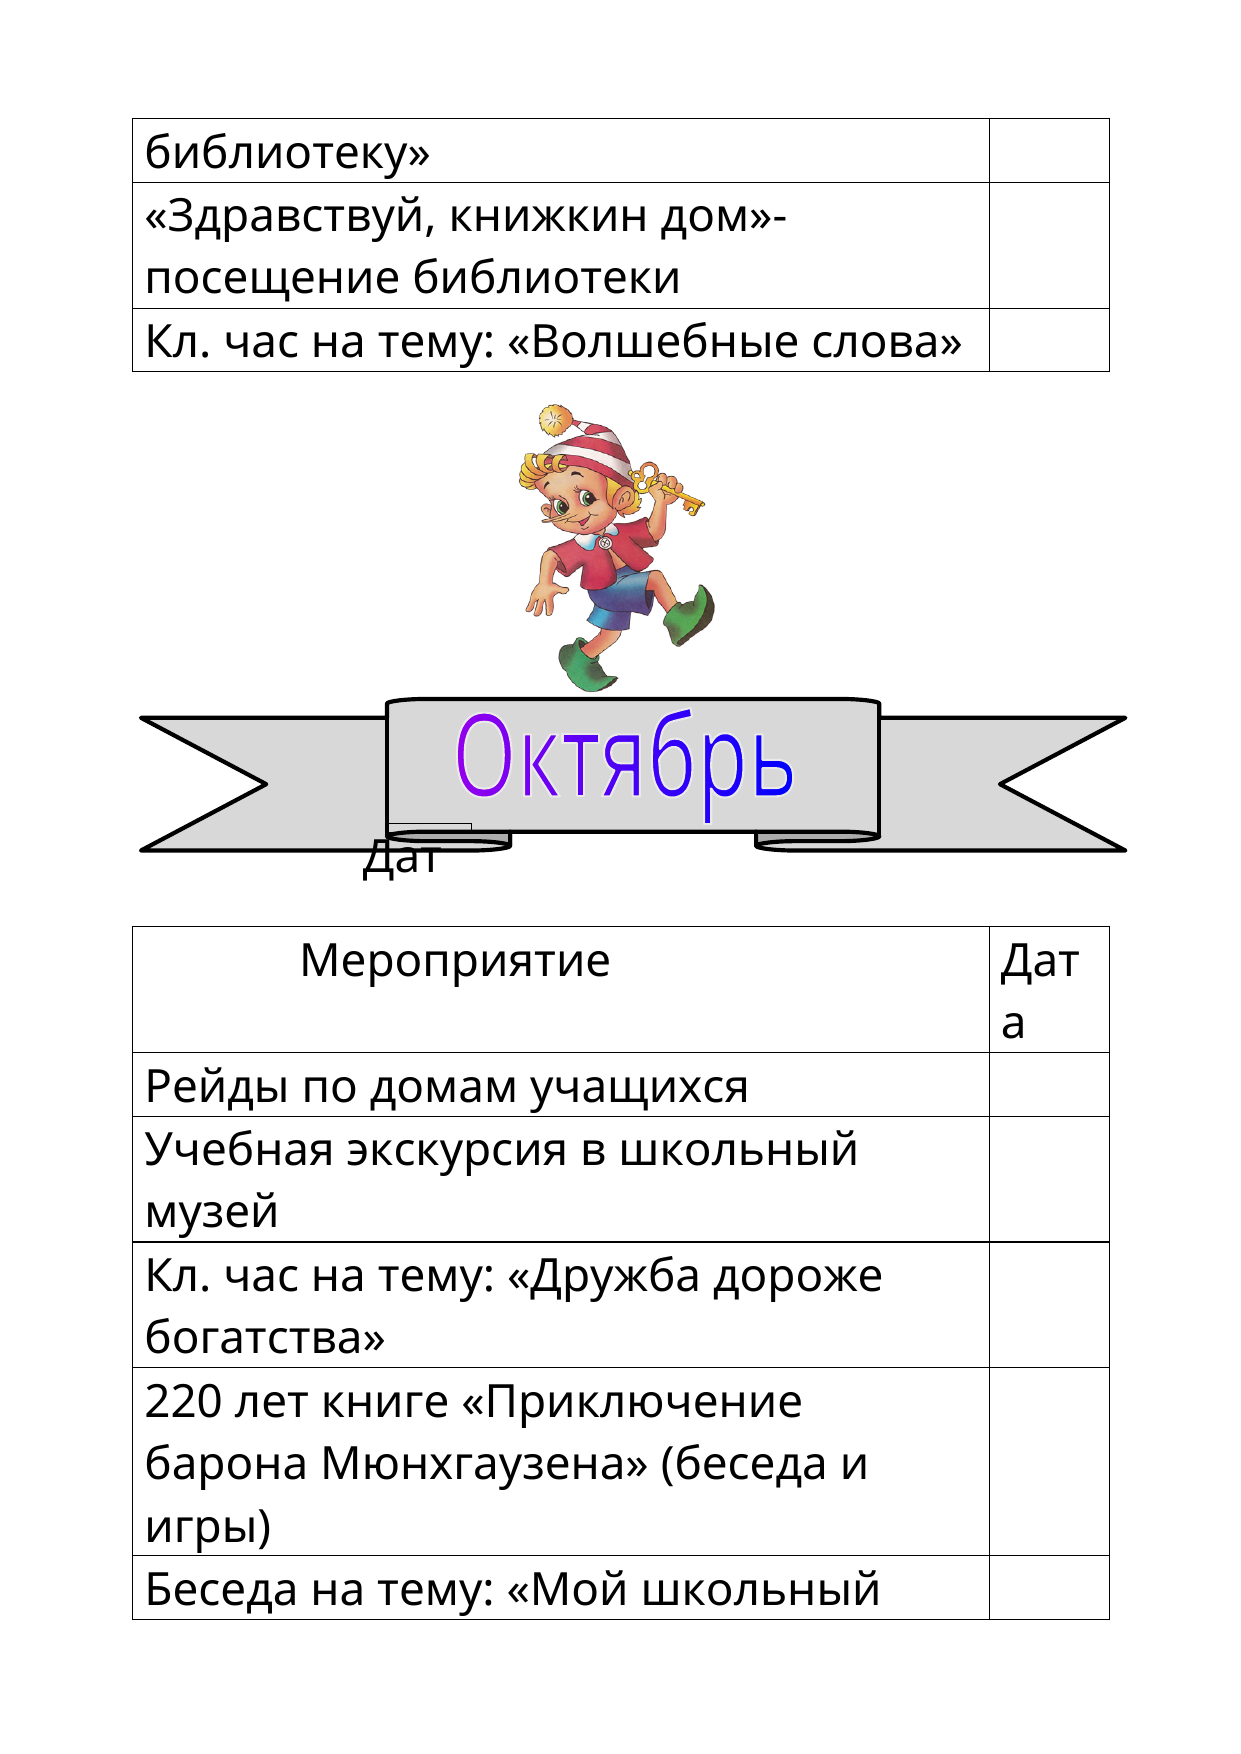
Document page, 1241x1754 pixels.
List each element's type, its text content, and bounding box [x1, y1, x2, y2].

table_cell [990, 1053, 1109, 1116]
table_cell [990, 1117, 1109, 1241]
table_header Дата [990, 927, 1109, 1052]
table_cell Кл. час на тему: «Дружба дороже богатства» [133, 1243, 989, 1367]
table_header Мероприятие [133, 927, 989, 1052]
table_cell [990, 1368, 1109, 1555]
table_cell [990, 1556, 1109, 1619]
table_cell Учебная экскурсия в школьный музей [133, 1117, 989, 1241]
table_cell Кл. час на тему: «Волшебные слова» [133, 309, 989, 371]
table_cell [133, 119, 989, 182]
table_cell [990, 183, 1109, 307]
table_cell [990, 1243, 1109, 1367]
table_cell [133, 1556, 989, 1619]
table_cell «Здравствуй, книжкин дом»- посещение библиотеки [133, 183, 989, 307]
picture [439, 371, 767, 696]
table_cell [990, 309, 1109, 371]
table_cell Рейды по домам учащихся [133, 1053, 989, 1116]
table_cell 220 лет книге «Приключение барона Мюнхгаузена» (беседа и игры) [133, 1368, 989, 1555]
table_cell [990, 119, 1109, 182]
